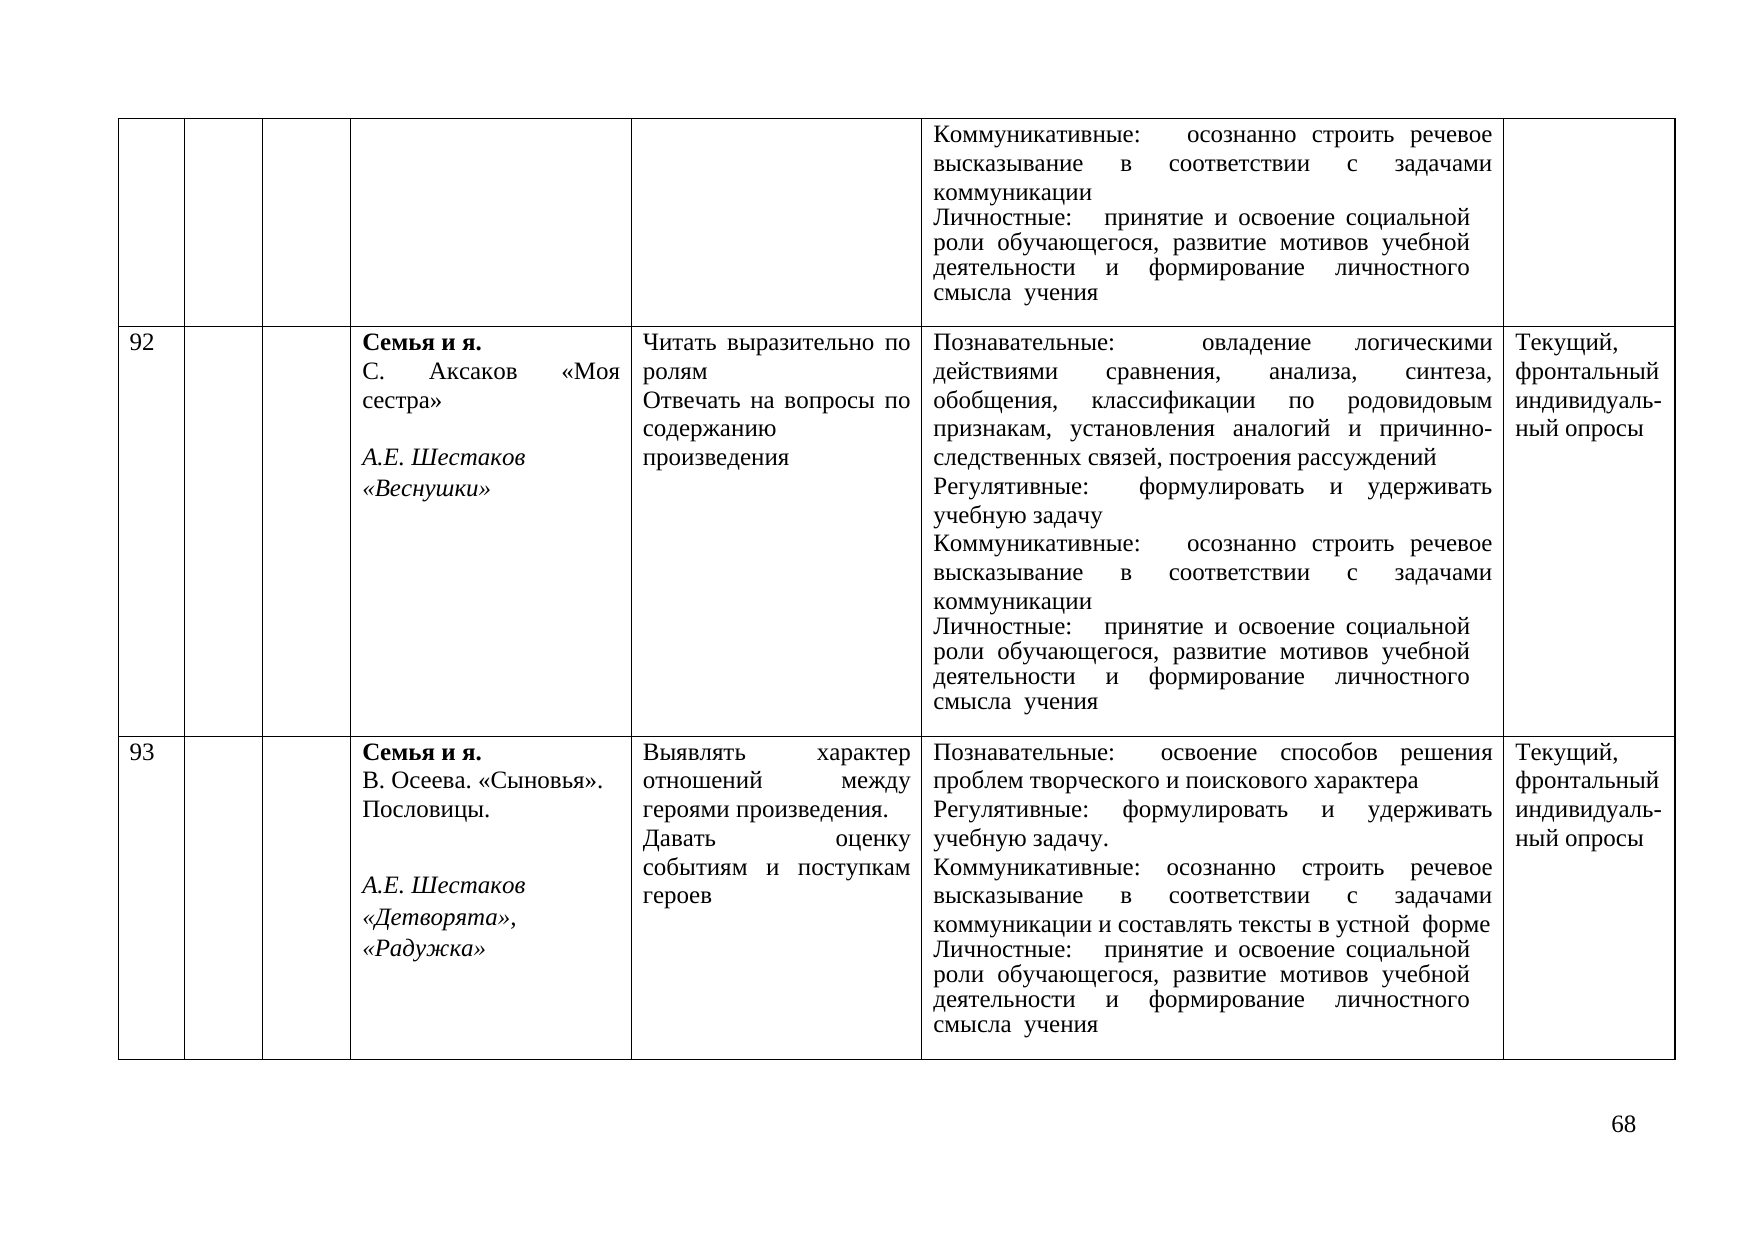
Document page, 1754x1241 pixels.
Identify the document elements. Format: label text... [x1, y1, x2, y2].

table_cell Читать выразительно по ролям Отвечать на вопросы по содержанию произведения [632, 327, 921, 736]
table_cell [351, 119, 631, 326]
table_cell [185, 119, 262, 326]
table_cell Познавательные: освоение способов решения проблем творческого и поискового характера Регулятивные: формулировать и удерживать учебную задачу. Коммуникативные: осознанно строить речевое высказывание в соответствии с задачами коммуникации и составлять тексты в устной форме Личностные: принятие и освоение социальной роли обучающегося, развитие мотивов учебной деятельности и формирование личностного смысла учения [922, 737, 1503, 1059]
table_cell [1504, 119, 1674, 326]
table_cell 92 [119, 327, 184, 736]
table_cell [263, 327, 350, 736]
table_cell [185, 737, 262, 1059]
table_cell Выявлять характер отношений между героями произведения. Давать оценку событиям и поступкам героев [632, 737, 921, 1059]
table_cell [922, 119, 1503, 326]
table_cell 91 [119, 119, 184, 326]
table_cell Семья и я. С. Аксаков «Моя сестра» А.Е. Шестаков «Веснушки» [351, 327, 631, 736]
table_cell [263, 737, 350, 1059]
table_cell 93 [119, 737, 184, 1059]
table_cell Семья и я. В. Осеева. «Сыновья». Пословицы. А.Е. Шестаков «Детворята», «Радужка» [351, 737, 631, 1059]
table_cell [263, 119, 350, 326]
table_cell Текущий, фронтальный индивидуаль-ный опросы [1504, 327, 1674, 736]
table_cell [1504, 737, 1674, 1059]
table_cell [185, 327, 262, 736]
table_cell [632, 119, 921, 326]
